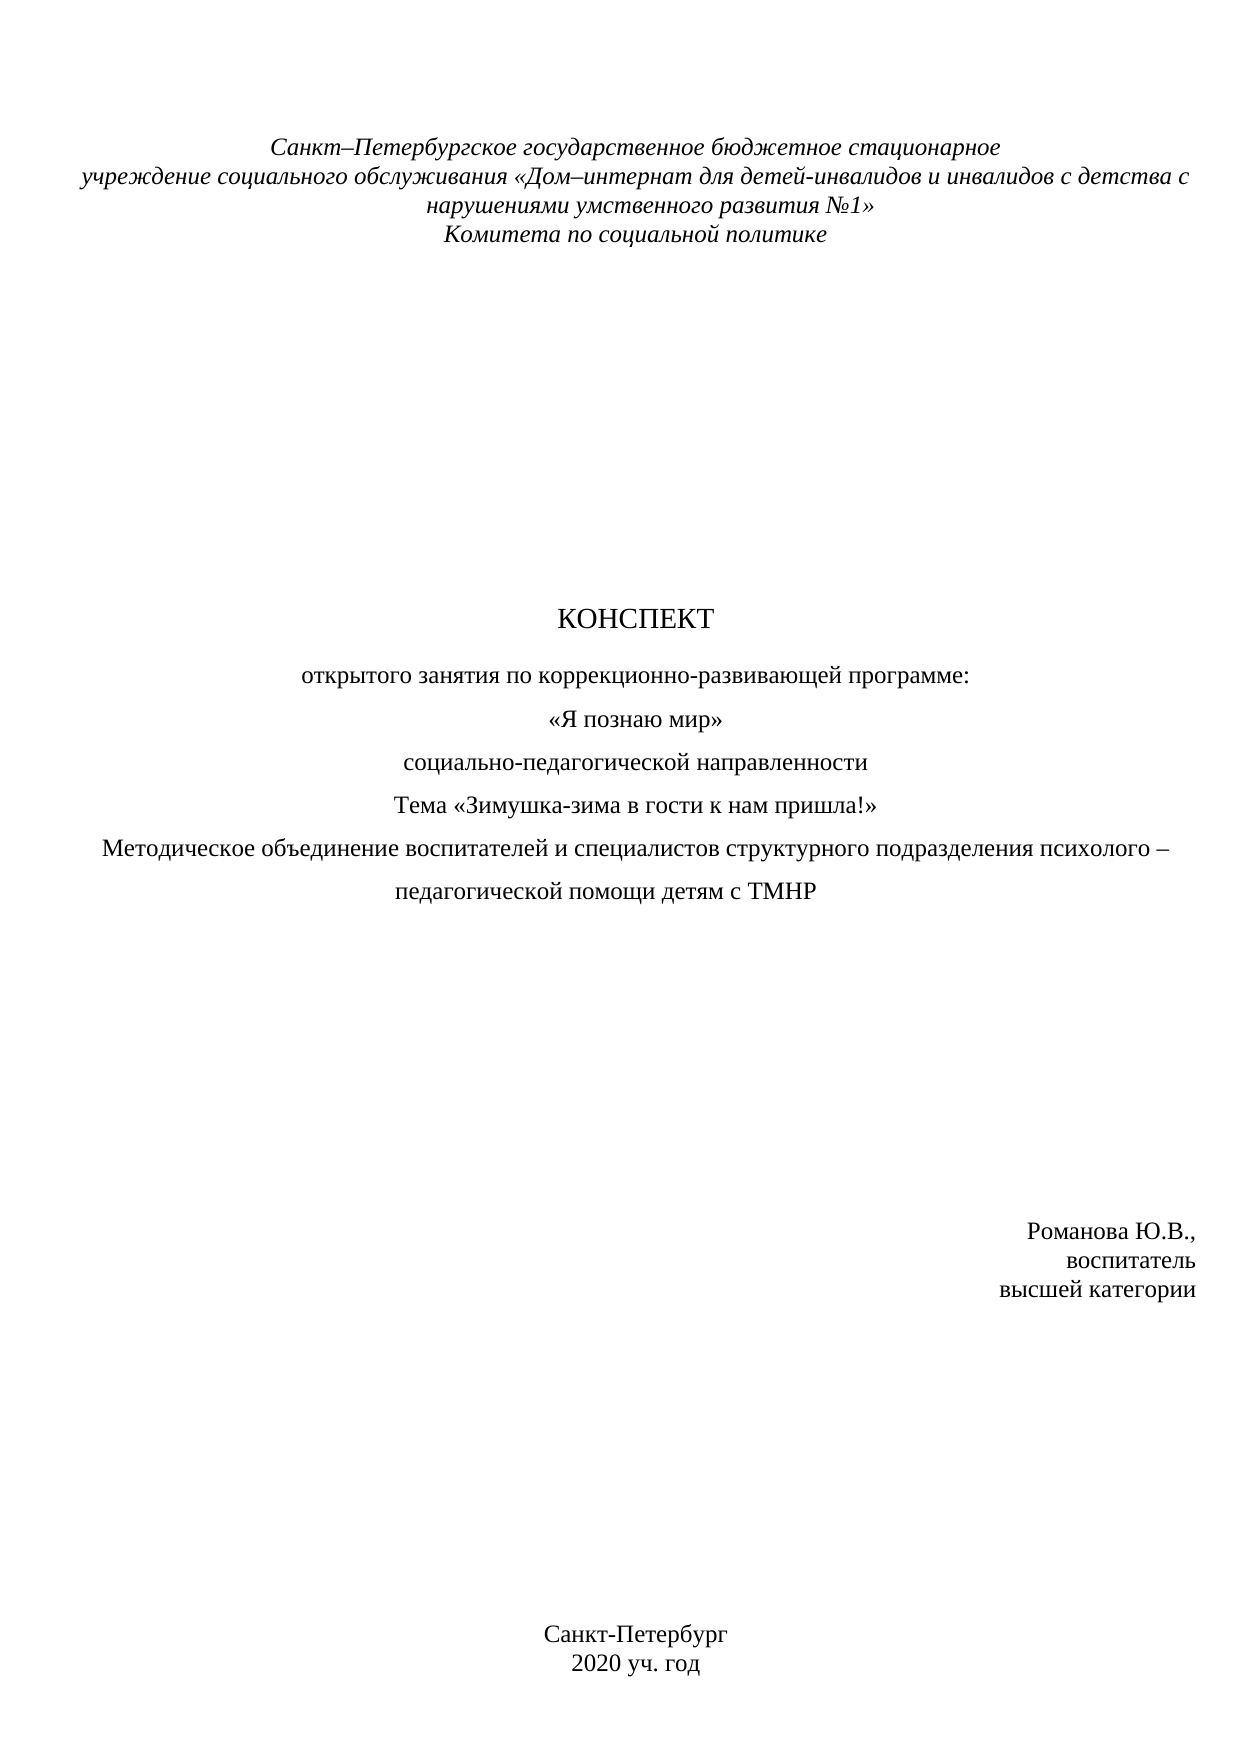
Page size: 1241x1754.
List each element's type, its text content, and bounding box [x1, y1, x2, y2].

text Романова Ю.В., [75, 1216, 1196, 1245]
text Методическое объединение воспитателей и специалистов структурного подразделения психолого – педагогической помощи детям с ТМНР [16, 833, 1196, 905]
text Комитета по социальной политике [75, 219, 1196, 247]
text Тема «Зимушка-зима в гости к нам пришла!» [16, 790, 1196, 819]
text Санкт-Петербург [75, 1619, 1196, 1648]
text Санкт–Петербургское государственное бюджетное стационарное [75, 132, 1196, 161]
text высшей категории [75, 1274, 1196, 1303]
text «Я познаю мир» [16, 704, 1196, 732]
text открытого занятия по коррекционно-развивающей программе: [16, 661, 1196, 689]
text учреждение социального обслуживания «Дом–интернат для детей-инвалидов и инвалидов с детства с нарушениями умственного развития №1» [75, 161, 1196, 219]
text социально-педагогической направленности [16, 747, 1196, 776]
text 2020 уч. год [75, 1648, 1196, 1676]
text воспитатель [75, 1245, 1196, 1274]
text КОНСПЕКТ [75, 601, 1196, 635]
